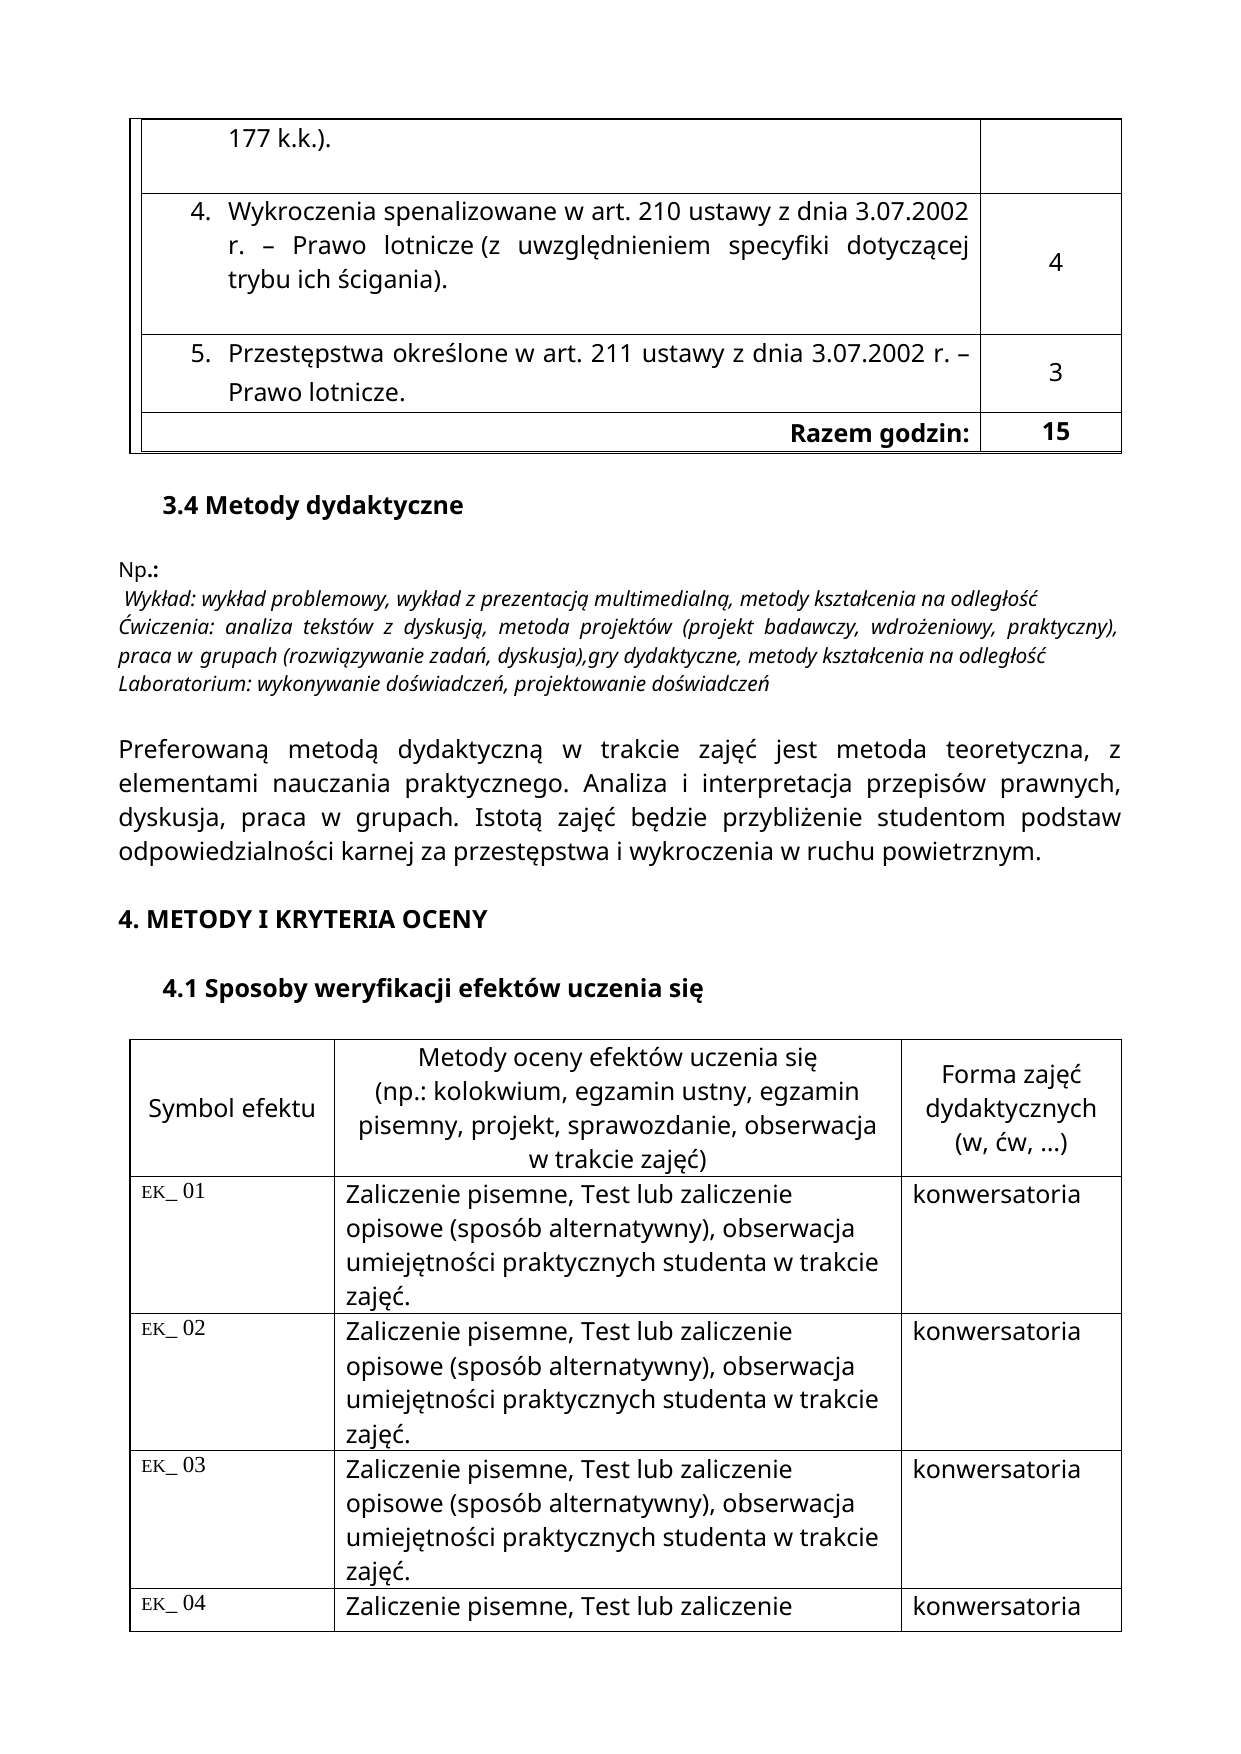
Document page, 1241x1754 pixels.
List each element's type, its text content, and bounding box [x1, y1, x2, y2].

table_cell [981, 194, 1121, 334]
table_cell ek_ 02 [131, 1314, 334, 1450]
text 4.1 Sposoby weryfikacji efektów uczenia się [162, 970, 1122, 1004]
table_cell Zaliczenie pisemne, Test lub zaliczenie opisowe (sposób alternatywny), obserwacja umiejętności praktycznych studenta w trakcie zajęć. [335, 1314, 901, 1450]
table_cell [981, 120, 1121, 193]
table_cell [142, 335, 980, 412]
table_cell konwersatoria [902, 1314, 1121, 1450]
table_cell [142, 413, 980, 451]
table_cell [142, 120, 980, 193]
text Np.: [118, 556, 1122, 584]
text Preferowaną metodą dydaktyczną w trakcie zajęć jest metoda teoretyczna, z elementami nauczania praktycznego. Analiza i interpretacja przepisów prawnych, dyskusja, praca w grupach. Istotą zajęć będzie przybliżenie studentom podstaw odpowiedzialności karnej za przestępstwa i wykroczenia w ruchu powietrznym. [118, 732, 1122, 868]
table_cell [981, 413, 1121, 451]
table_header Forma zajęć dydaktycznych (w, ćw, …) [902, 1040, 1121, 1176]
text 3.4 Metody dydaktyczne [162, 487, 1122, 522]
text Laboratorium: wykonywanie doświadczeń, projektowanie doświadczeń [118, 669, 1122, 698]
table_cell Zaliczenie pisemne, Test lub zaliczenie opisowe (sposób alternatywny), obserwacja umiejętności praktycznych studenta w trakcie zajęć. [335, 1177, 901, 1313]
table_cell konwersatoria [902, 1589, 1121, 1631]
table_cell ek_ 04 [131, 1589, 334, 1631]
table_header Symbol efektu [131, 1040, 334, 1176]
table_cell [981, 335, 1121, 412]
table_cell ek_ 03 [131, 1451, 334, 1588]
text Wykład: wykład problemowy, wykład z prezentacją multimedialną, metody kształcenia na odległość [118, 584, 1122, 612]
table_cell ek_ 01 [131, 1177, 334, 1313]
table_cell [131, 119, 141, 452]
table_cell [335, 1589, 901, 1631]
table_cell [142, 194, 980, 334]
text Ćwiczenia: analiza tekstów z dyskusją, metoda projektów (projekt badawczy, wdrożeniowy, praktyczny), praca w grupach (rozwiązywanie zadań, dyskusja),gry dydaktyczne, metody kształcenia na odległość [118, 612, 1122, 669]
table_cell konwersatoria [902, 1177, 1121, 1313]
table_cell konwersatoria [902, 1451, 1121, 1588]
table_header Metody oceny efektów uczenia się (np.: kolokwium, egzamin ustny, egzamin pisemny, projekt, sprawozdanie, obserwacja w trakcie zajęć) [335, 1040, 901, 1176]
text 4. METODY I KRYTERIA OCENY [118, 902, 1122, 936]
table_cell Zaliczenie pisemne, Test lub zaliczenie opisowe (sposób alternatywny), obserwacja umiejętności praktycznych studenta w trakcie zajęć. [335, 1451, 901, 1588]
